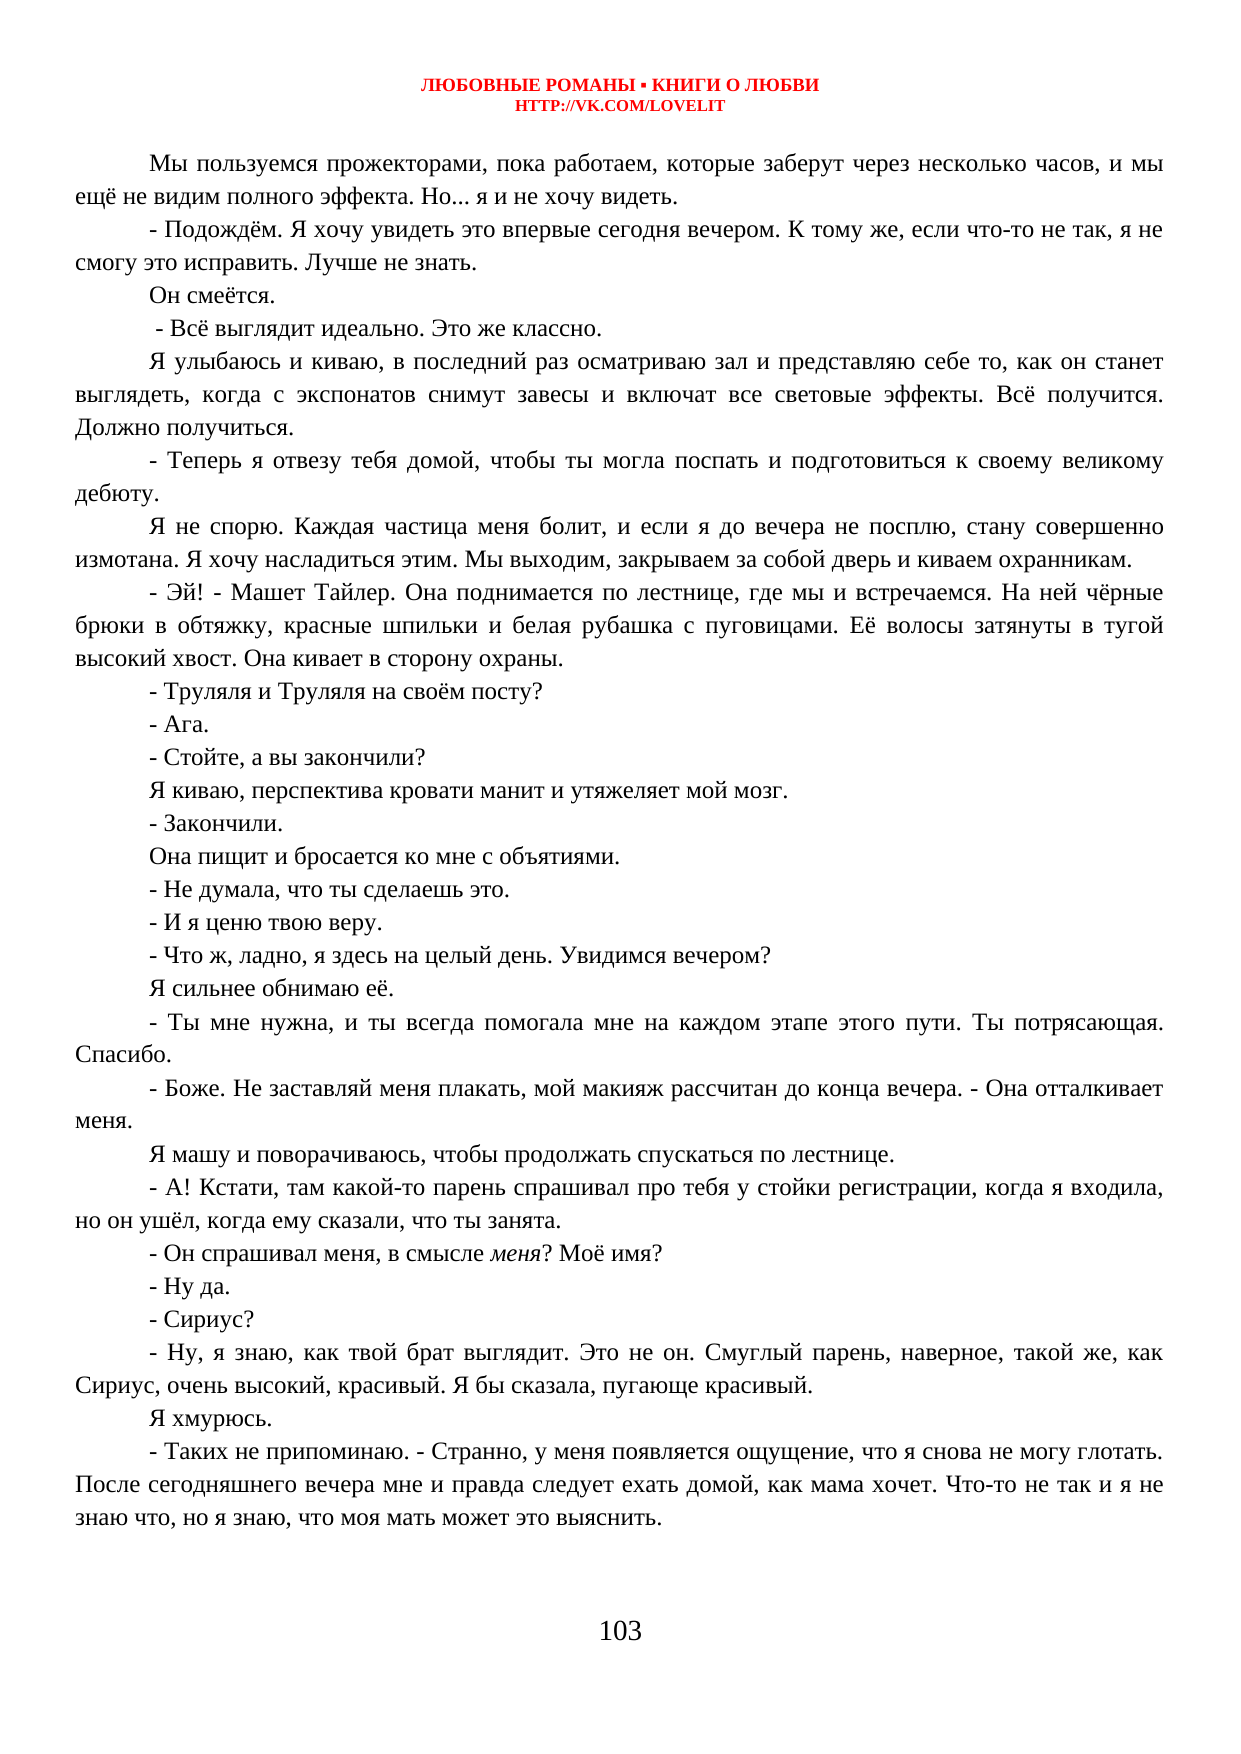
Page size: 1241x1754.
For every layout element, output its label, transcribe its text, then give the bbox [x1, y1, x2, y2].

text - Закончили. [75, 808, 1165, 837]
text - Ты мне нужна, и ты всегда помогала мне на каждом этапе этого пути. Ты потрясающая. Спасибо. [75, 1007, 1165, 1068]
text - Эй! - Машет Тайлер. Она поднимается по лестнице, где мы и встречаемся. На ней чёрные брюки в обтяжку, красные шпильки и белая рубашка с пуговицами. Её волосы затянуты в тугой высокий хвост. Она кивает в сторону охраны. [75, 577, 1165, 672]
text - А! Кстати, там какой-то парень спрашивал про тебя у стойки регистрации, когда я входила, но он ушёл, когда ему сказали, что ты занята. [75, 1172, 1165, 1233]
text - Таких не припоминаю. - Странно, у меня появляется ощущение, что я снова не могу глотать. После сегодняшнего вечера мне и правда следует ехать домой, как мама хочет. Что-то не так и я не знаю что, но я знаю, что моя мать может это выяснить. [75, 1436, 1165, 1531]
text - Всё выглядит идеально. Это же классно. [75, 313, 1165, 342]
text - Труляля и Труляля на своём посту? [75, 676, 1165, 705]
text - Теперь я отвезу тебя домой, чтобы ты могла поспать и подготовиться к своему великому дебюту. [75, 445, 1165, 507]
text - Не думала, что ты сделаешь это. [75, 874, 1165, 903]
text - Ну да. [75, 1271, 1165, 1299]
text - Стойте, а вы закончили? [75, 742, 1165, 771]
text - Подождём. Я хочу увидеть это впервые сегодня вечером. К тому же, если что-то не так, я не смогу это исправить. Лучше не знать. [75, 214, 1165, 276]
text - Сириус? [75, 1304, 1165, 1332]
text Я хмурюсь. [75, 1403, 1165, 1432]
text Мы пользуемся прожекторами, пока работаем, которые заберут через несколько часов, и мы ещё не видим полного эффекта. Но... я и не хочу видеть. [75, 148, 1165, 210]
text - И я ценю твою веру. [75, 907, 1165, 936]
text Я киваю, перспектива кровати манит и утяжеляет мой мозг. [75, 775, 1165, 804]
text - Ну, я знаю, как твой брат выглядит. Это не он. Смуглый парень, наверное, такой же, как Сириус, очень высокий, красивый. Я бы сказала, пугающе красивый. [75, 1337, 1165, 1398]
text Она пищит и бросается ко мне с объятиями. [75, 841, 1165, 870]
text - Что ж, ладно, я здесь на целый день. Увидимся вечером? [75, 941, 1165, 969]
text - Ага. [75, 709, 1165, 738]
text - Боже. Не заставляй меня плакать, мой макияж рассчитан до конца вечера. - Она отталкивает меня. [75, 1073, 1165, 1134]
text Я машу и поворачиваюсь, чтобы продолжать спускаться по лестнице. [75, 1139, 1165, 1167]
text Он смеётся. [75, 280, 1165, 309]
text - Он спрашивал меня, в смысле меня? Моё имя? [75, 1238, 1165, 1266]
text Я сильнее обнимаю её. [75, 973, 1165, 1002]
text Я не спорю. Каждая частица меня болит, и если я до вечера не посплю, стану совершенно измотана. Я хочу насладиться этим. Мы выходим, закрываем за собой дверь и киваем охранникам. [75, 511, 1165, 573]
text Я улыбаюсь и киваю, в последний раз осматриваю зал и представляю себе то, как он станет выглядеть, когда с экспонатов снимут завесы и включат все световые эффекты. Всё получится. Должно получиться. [75, 346, 1165, 441]
